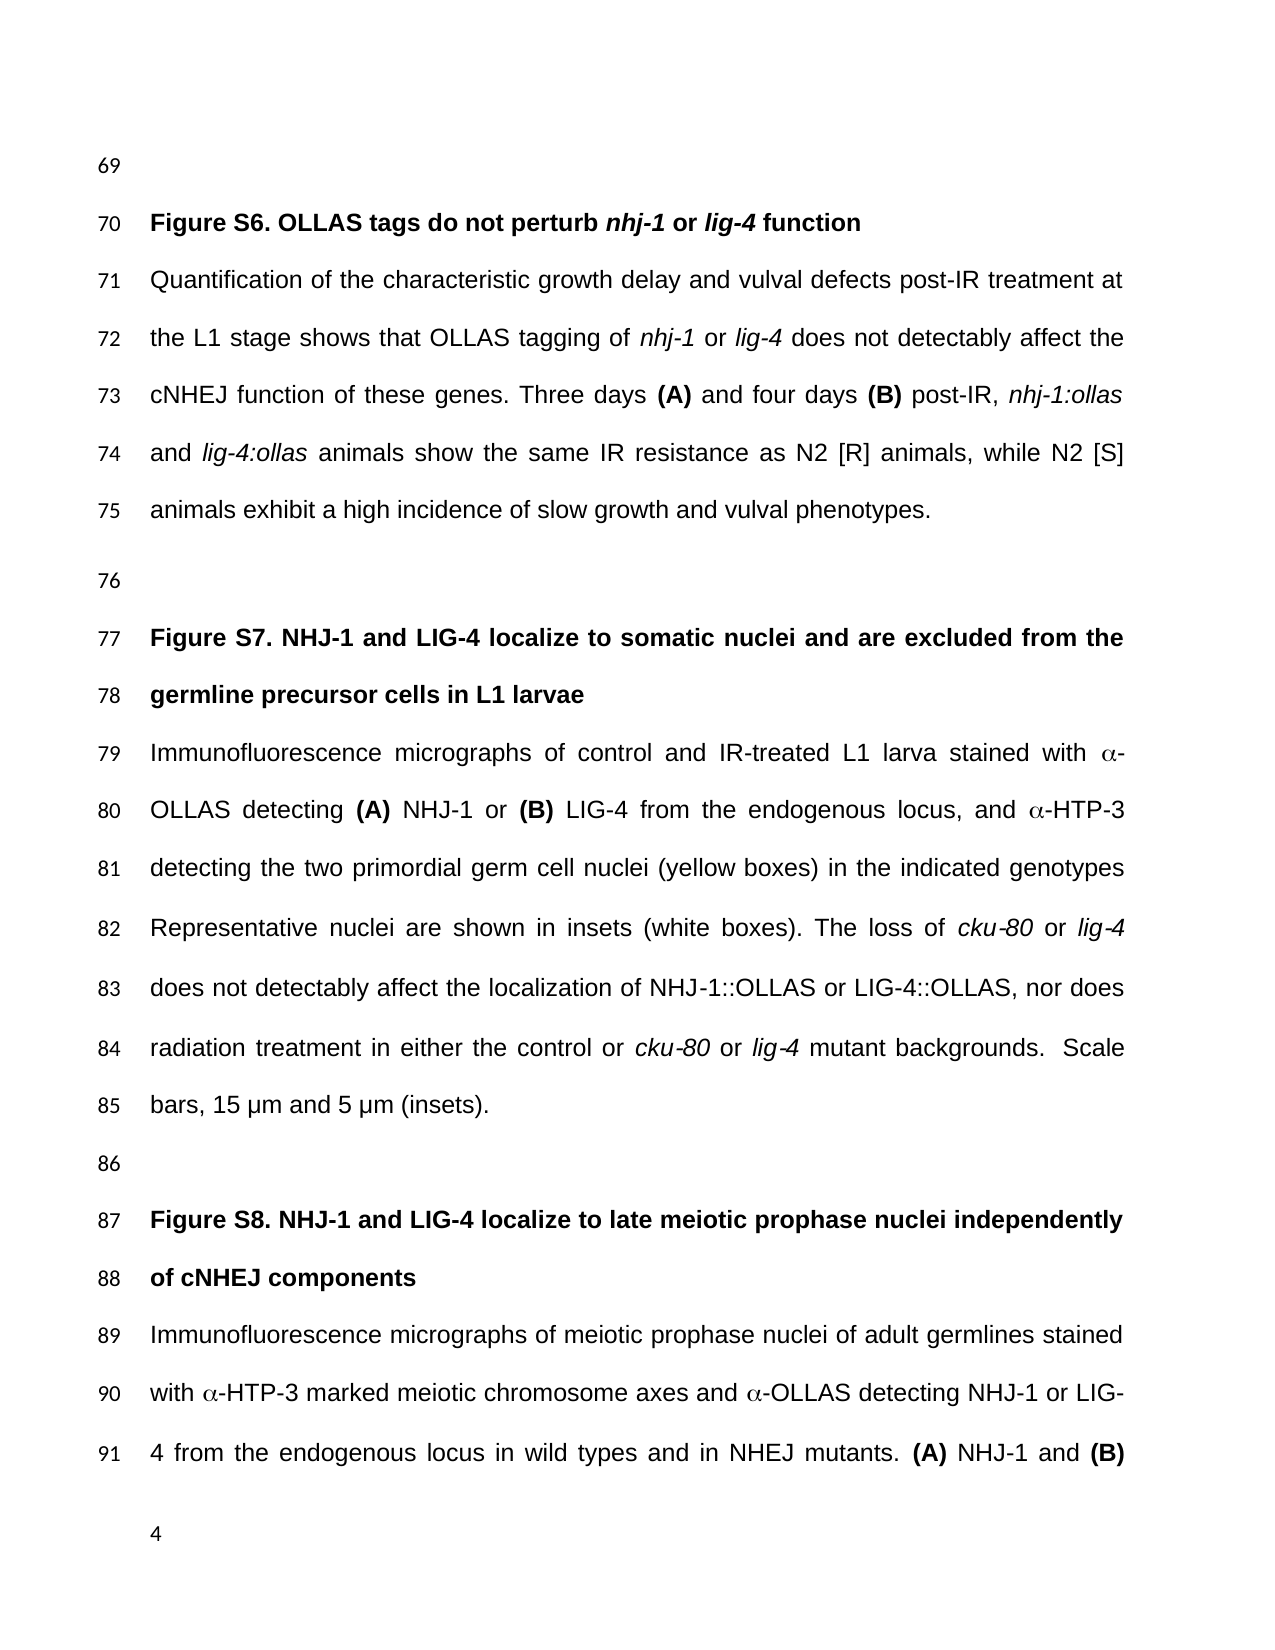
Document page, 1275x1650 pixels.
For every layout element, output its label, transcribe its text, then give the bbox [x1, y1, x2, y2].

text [150, 1321, 1125, 1467]
text Figure S8. NHJ-1 and LIG-4 localize to late meiotic prophase nuclei independently of cNHEJ components [150, 1206, 1125, 1292]
text Figure S7. NHJ-1 and LIG-4 localize to somatic nuclei and are excluded from the germline precursor cells in L1 larvae [150, 622, 1125, 709]
text Figure S6. OLLAS tags do not perturb nhj-1 or lig-4 function [150, 207, 1125, 236]
text Immunofluorescence micrographs of control and IR-treated L1 larva stained with -OLLAS detecting (A) NHJ-1 or (B) LIG-4 from the endogenous locus, and -HTP-3 detecting the two primordial germ cell nuclei (yellow boxes) in the indicated genotypes Representative nuclei are shown in insets (white boxes). The loss of cku‐80 or lig‐4 does not detectably affect the localization of NHJ‐1::OLLAS or LIG-4::OLLAS, nor does radiation treatment in either the control or cku‐80 or lig‐4 mutant backgrounds. Scale bars, 15 μm and 5 μm (insets). [150, 737, 1125, 1119]
text Quantification of the characteristic growth delay and vulval defects post-IR treatment at the L1 stage shows that OLLAS tagging of nhj-1 or lig-4 does not detectably affect the cNHEJ function of these genes. Three days (A) and four days (B) post-IR, nhj-1:ollas and lig-4:ollas animals show the same IR resistance as N2 [R] animals, while N2 [S] animals exhibit a high incidence of slow growth and vulval phenotypes. [150, 265, 1125, 524]
